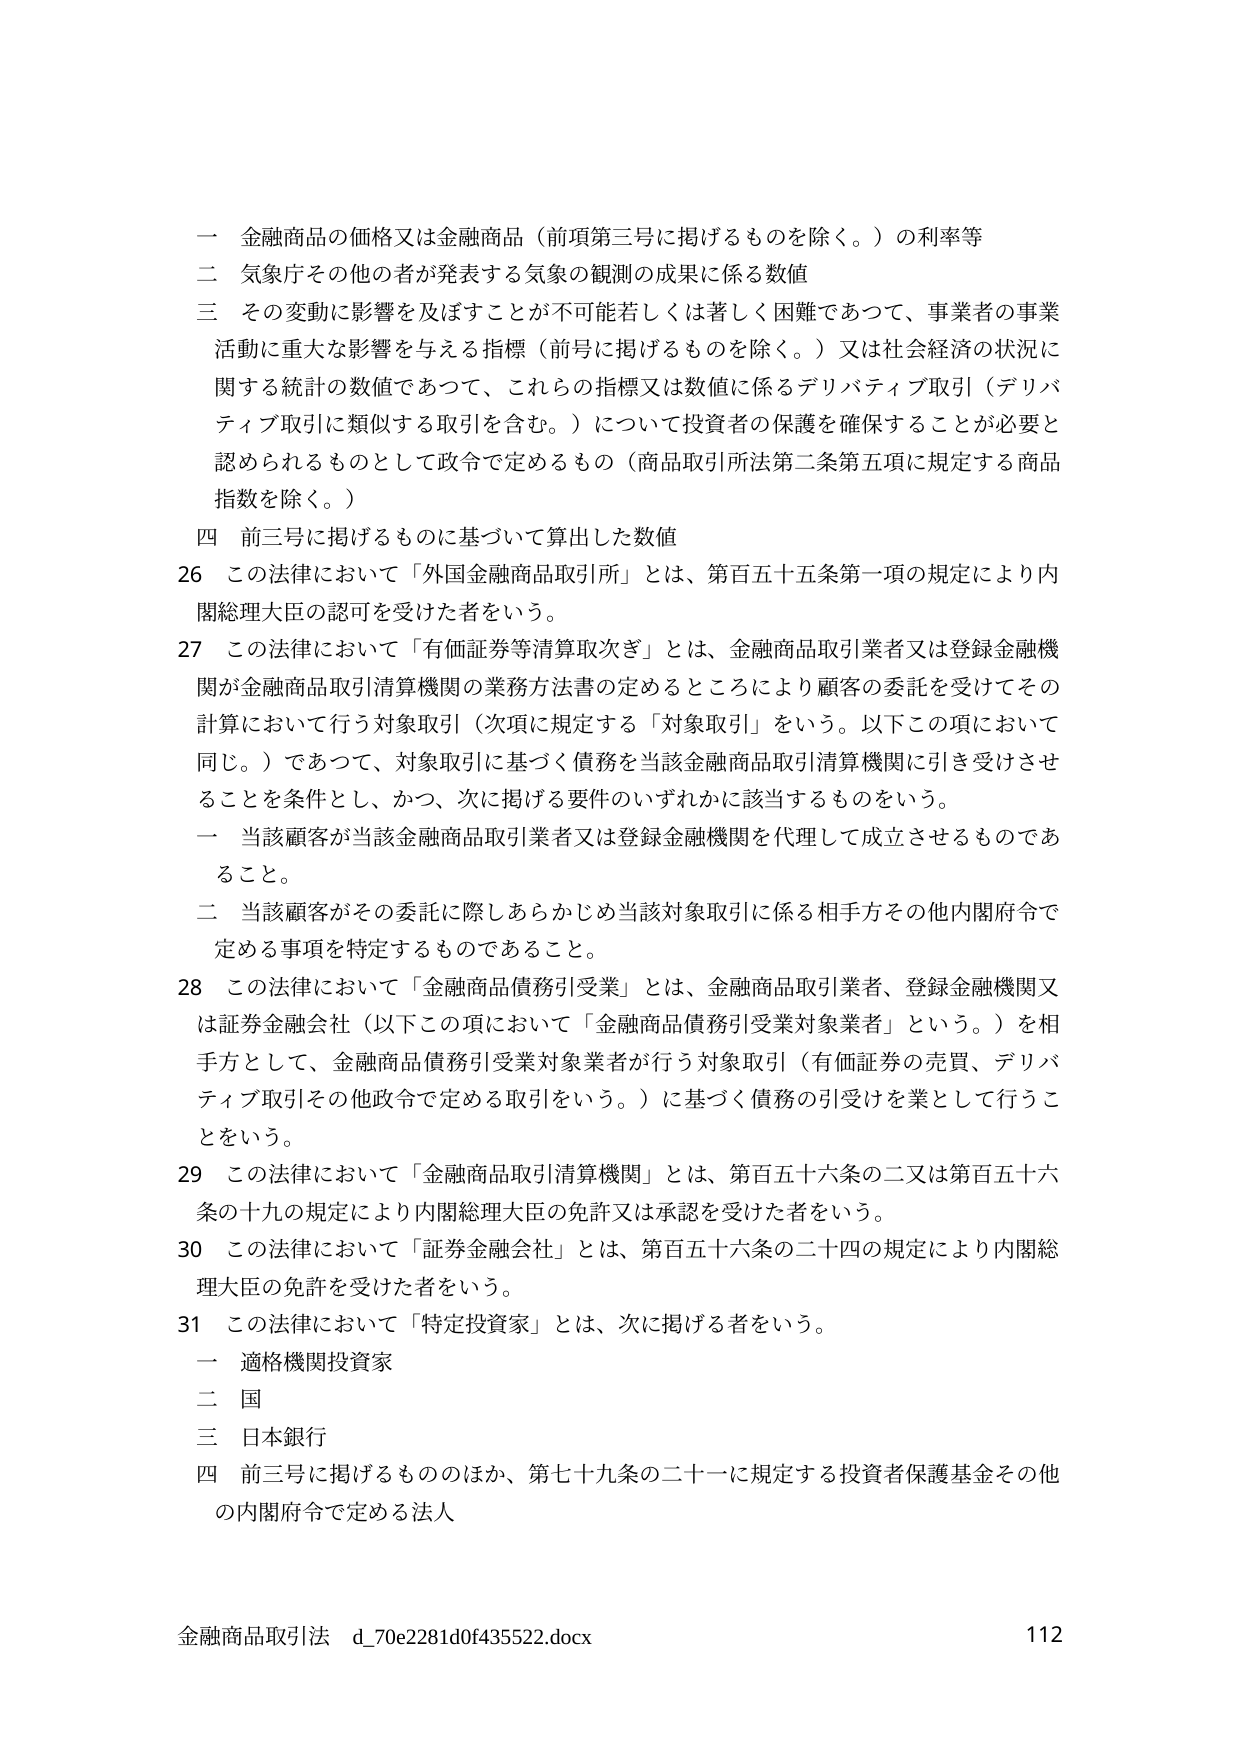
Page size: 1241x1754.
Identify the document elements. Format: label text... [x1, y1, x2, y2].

text 30 この法律において「証券金融会社」とは、第百五十六条の二十四の規定により内閣総理大臣の免許を受けた者をいう。 [177, 1229, 1063, 1304]
text 27 この法律において「有価証券等清算取次ぎ」とは、金融商品取引業者又は登録金融機関が金融商品取引清算機関の業務方法書の定めるところにより顧客の委託を受けてその計算において行う対象取引（次項に規定する「対象取引」をいう。以下この項において同じ。）であつて、対象取引に基づく債務を当該金融商品取引清算機関に引き受けさせることを条件とし、かつ、次に掲げる要件のいずれかに該当するものをいう。 [177, 629, 1063, 817]
text 二 当該顧客がその委託に際しあらかじめ当該対象取引に係る相手方その他内閣府令で定める事項を特定するものであること。 [196, 892, 1063, 967]
text 四 前三号に掲げるもののほか、第七十九条の二十一に規定する投資者保護基金その他の内閣府令で定める法人 [196, 1454, 1063, 1529]
text 28 この法律において「金融商品債務引受業」とは、金融商品取引業者、登録金融機関又は証券金融会社（以下この項において「金融商品債務引受業対象業者」という。）を相手方として、金融商品債務引受業対象業者が行う対象取引（有価証券の売買、デリバティブ取引その他政令で定める取引をいう。）に基づく債務の引受けを業として行うことをいう。 [177, 967, 1063, 1154]
text 一 金融商品の価格又は金融商品（前項第三号に掲げるものを除く。）の利率等 [196, 217, 1063, 254]
text 三 日本銀行 [196, 1417, 1063, 1454]
text 一 当該顧客が当該金融商品取引業者又は登録金融機関を代理して成立させるものであること。 [196, 817, 1063, 892]
text 29 この法律において「金融商品取引清算機関」とは、第百五十六条の二又は第百五十六条の十九の規定により内閣総理大臣の免許又は承認を受けた者をいう。 [177, 1154, 1063, 1229]
text 二 気象庁その他の者が発表する気象の観測の成果に係る数値 [196, 254, 1063, 292]
text 31 この法律において「特定投資家」とは、次に掲げる者をいう。 [177, 1304, 1063, 1342]
text 26 この法律において「外国金融商品取引所」とは、第百五十五条第一項の規定により内閣総理大臣の認可を受けた者をいう。 [177, 554, 1063, 629]
text 一 適格機関投資家 [196, 1342, 1063, 1379]
text 二 国 [196, 1379, 1063, 1417]
text 四 前三号に掲げるものに基づいて算出した数値 [196, 517, 1063, 554]
text 三 その変動に影響を及ぼすことが不可能若しくは著しく困難であつて、事業者の事業活動に重大な影響を与える指標（前号に掲げるものを除く。）又は社会経済の状況に関する統計の数値であつて、これらの指標又は数値に係るデリバティブ取引（デリバティブ取引に類似する取引を含む。）について投資者の保護を確保することが必要と認められるものとして政令で定めるもの（商品取引所法第二条第五項に規定する商品指数を除く。） [196, 292, 1063, 517]
